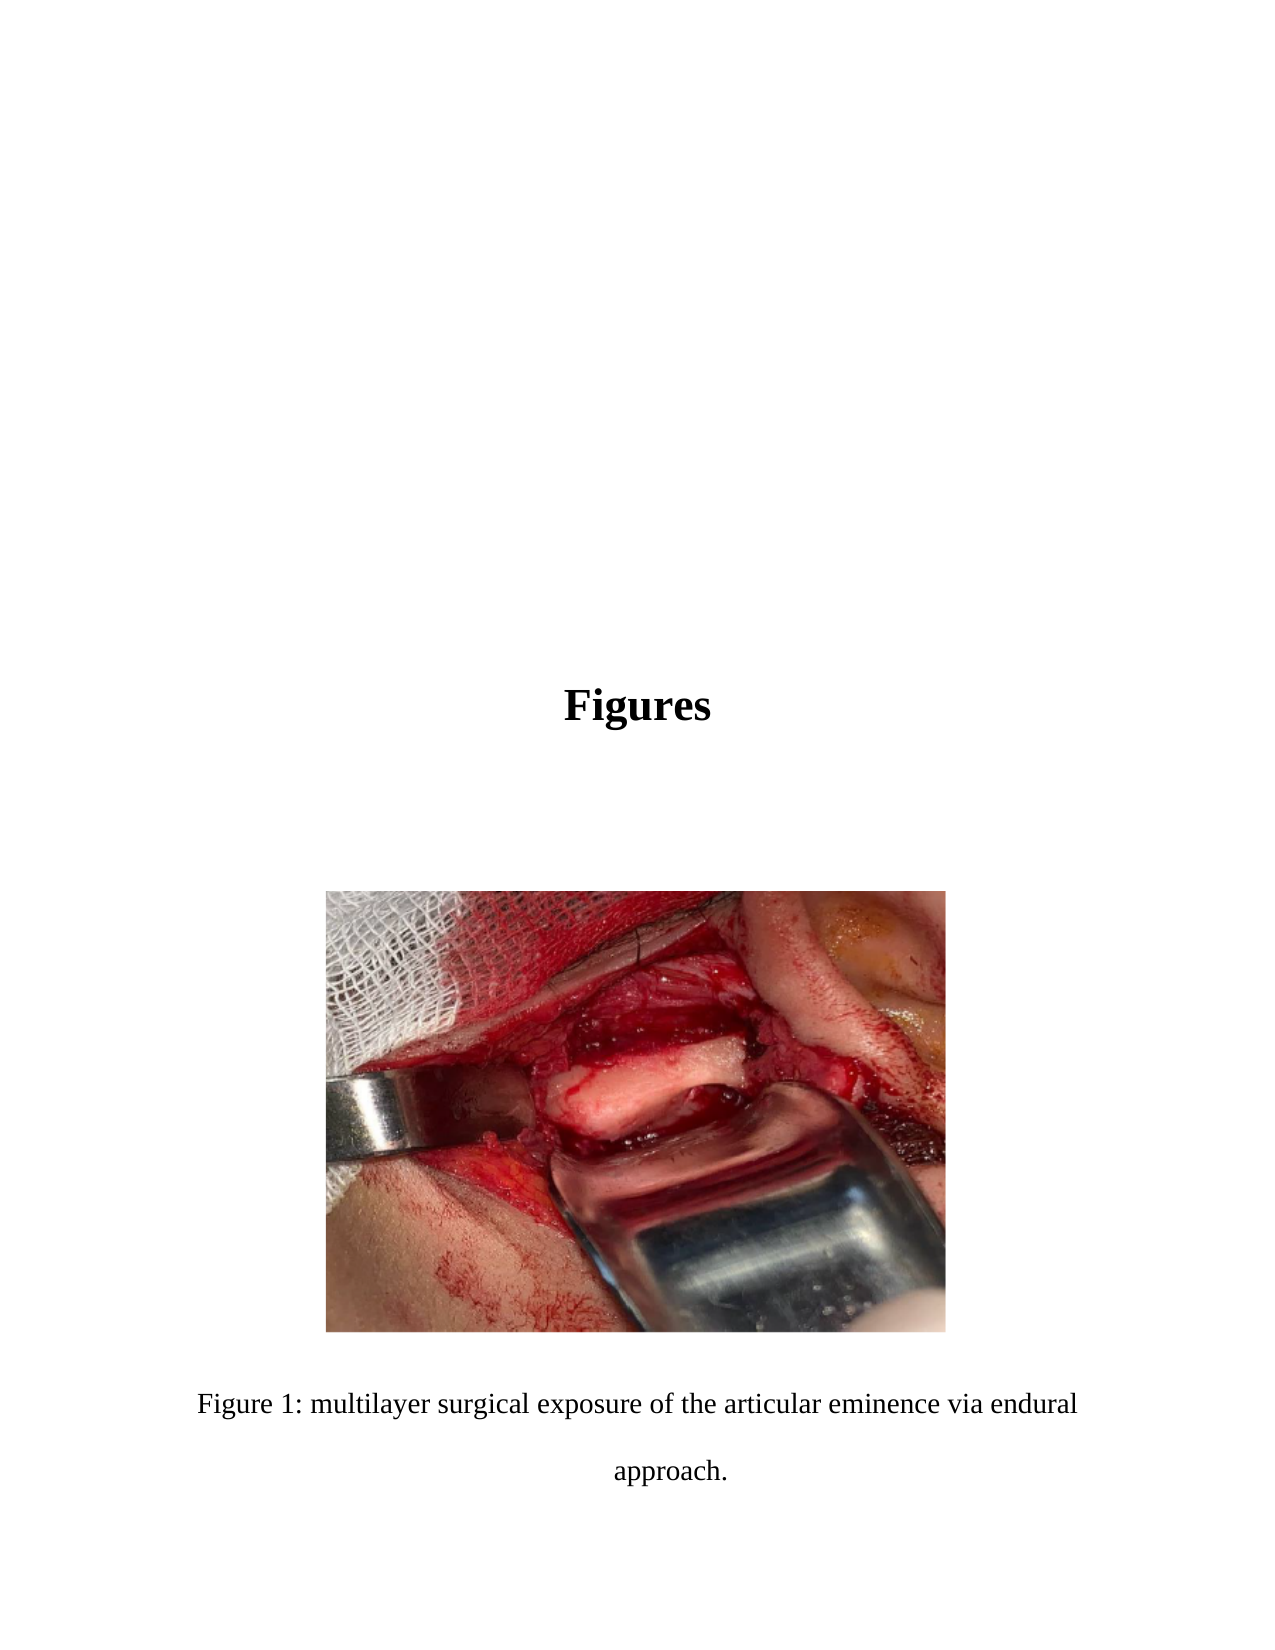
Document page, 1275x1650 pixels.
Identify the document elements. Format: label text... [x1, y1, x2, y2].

text Figures [150, 677, 1125, 730]
text Figure 1: multilayer surgical exposure of the articular eminence via endural approach. [150, 1386, 1125, 1487]
picture [325, 891, 950, 1338]
